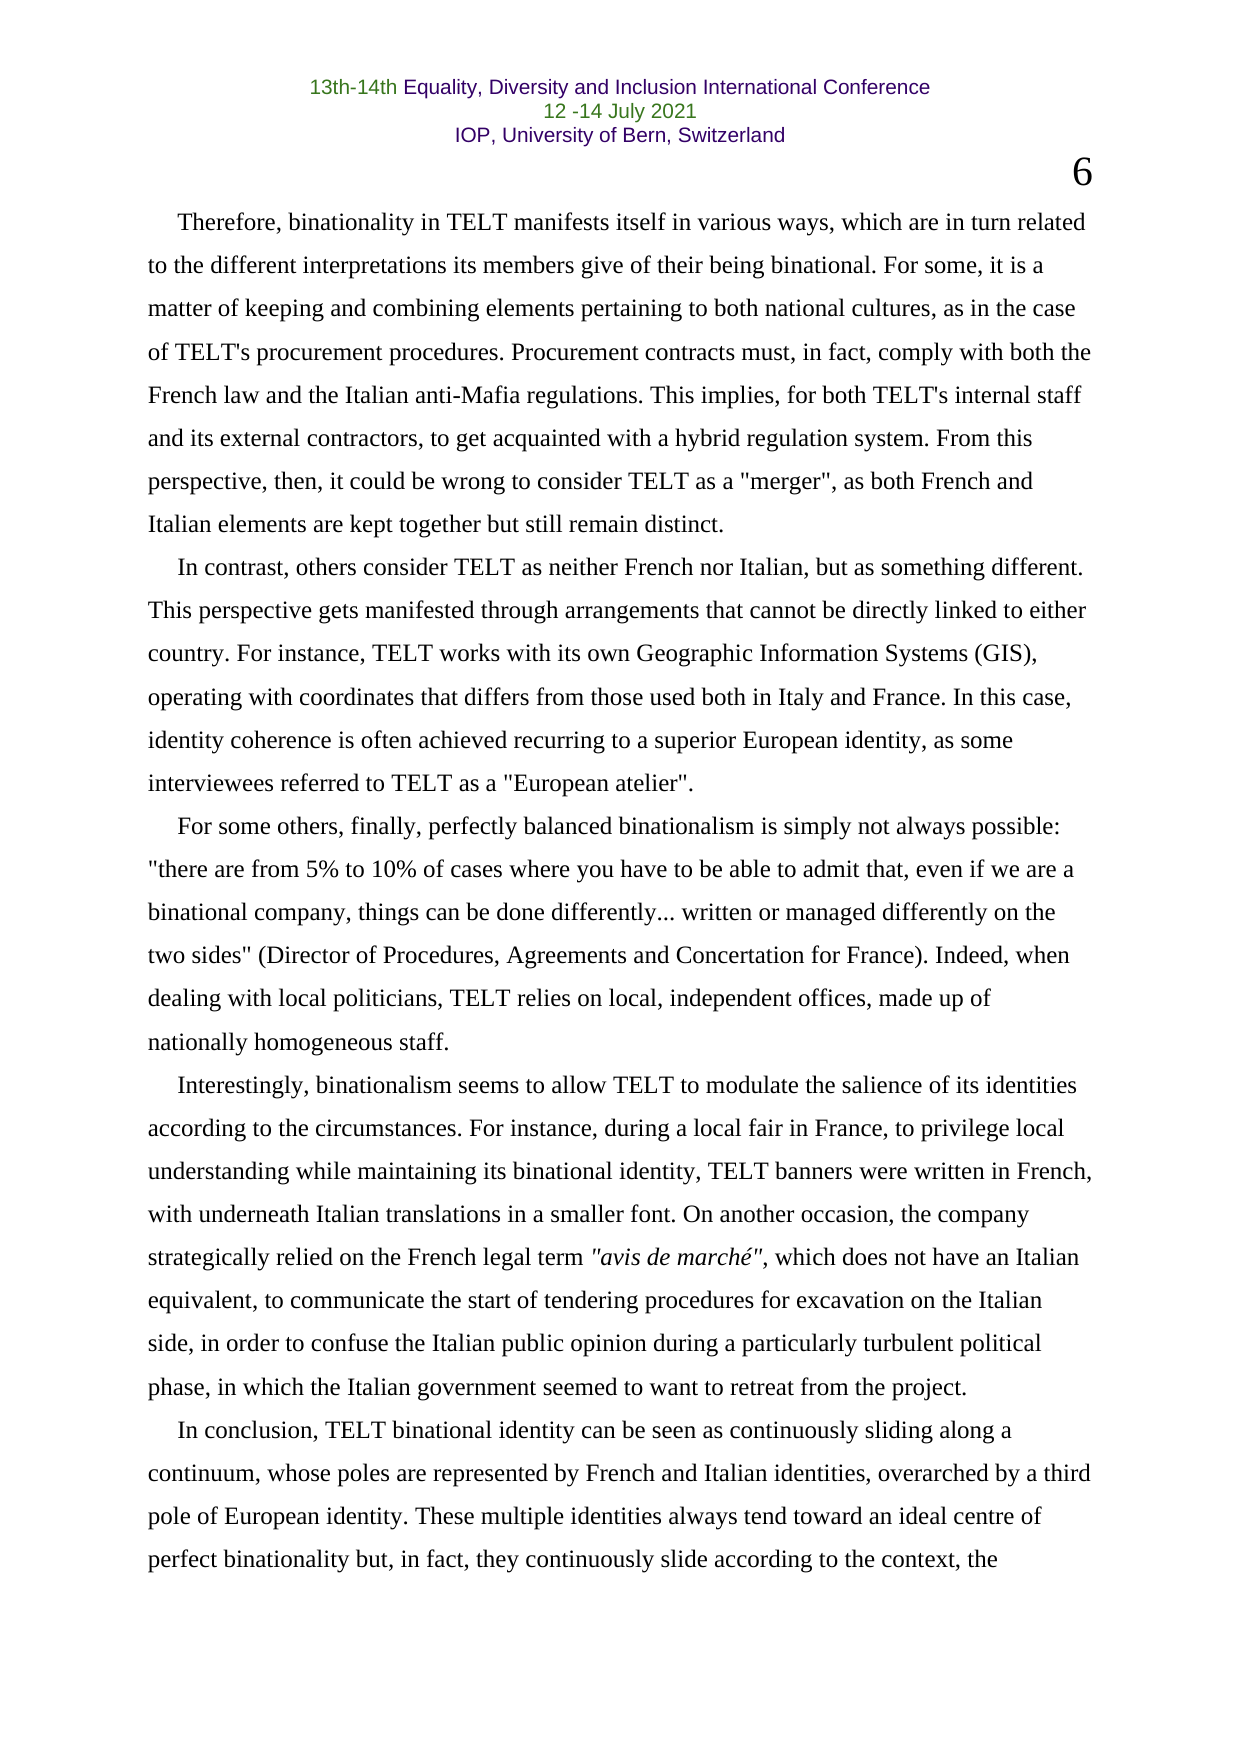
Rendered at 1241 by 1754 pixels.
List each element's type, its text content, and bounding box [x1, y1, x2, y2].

text Therefore, binationality in TELT manifests itself in various ways, which are in turn related to the different interpretations its members give of their being binational. For some, it is a matter of keeping and combining elements pertaining to both national cultures, as in the case of TELT's procurement procedures. Procurement contracts must, in fact, comply with both the French law and the Italian anti-Mafia regulations. This implies, for both TELT's internal staff and its external contractors, to get acquainted with a hybrid regulation system. From this perspective, then, it could be wrong to consider TELT as a "merger", as both French and Italian elements are kept together but still remain distinct. [148, 207, 1093, 538]
text In contrast, others consider TELT as neither French nor Italian, but as something different. This perspective gets manifested through arrangements that cannot be directly linked to either country. For instance, TELT works with its own Geographic Information Systems (GIS), operating with coordinates that differs from those used both in Italy and France. In this case, identity coherence is often achieved recurring to a superior European identity, as some interviewees referred to TELT as a "European atelier". [148, 552, 1093, 797]
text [148, 1415, 1093, 1573]
text Interestingly, binationalism seems to allow TELT to modulate the salience of its identities according to the circumstances. For instance, during a local fair in France, to privilege local understanding while maintaining its binational identity, TELT banners were written in French, with underneath Italian translations in a smaller font. On another occasion, the company strategically relied on the French legal term "avis de marché", which does not have an Italian equivalent, to communicate the start of tendering procedures for excavation on the Italian side, in order to confuse the Italian public opinion during a particularly turbulent political phase, in which the Italian government seemed to want to retreat from the project. [148, 1070, 1093, 1400]
text For some others, finally, perfectly balanced binationalism is simply not always possible: "there are from 5% to 10% of cases where you have to be able to admit that, even if we are a binational company, things can be done differently... written or managed differently on the two sides" (Director of Procedures, Agreements and Concertation for France). Indeed, when dealing with local politicians, TELT relies on local, independent offices, made up of nationally homogeneous staff. [148, 811, 1093, 1055]
